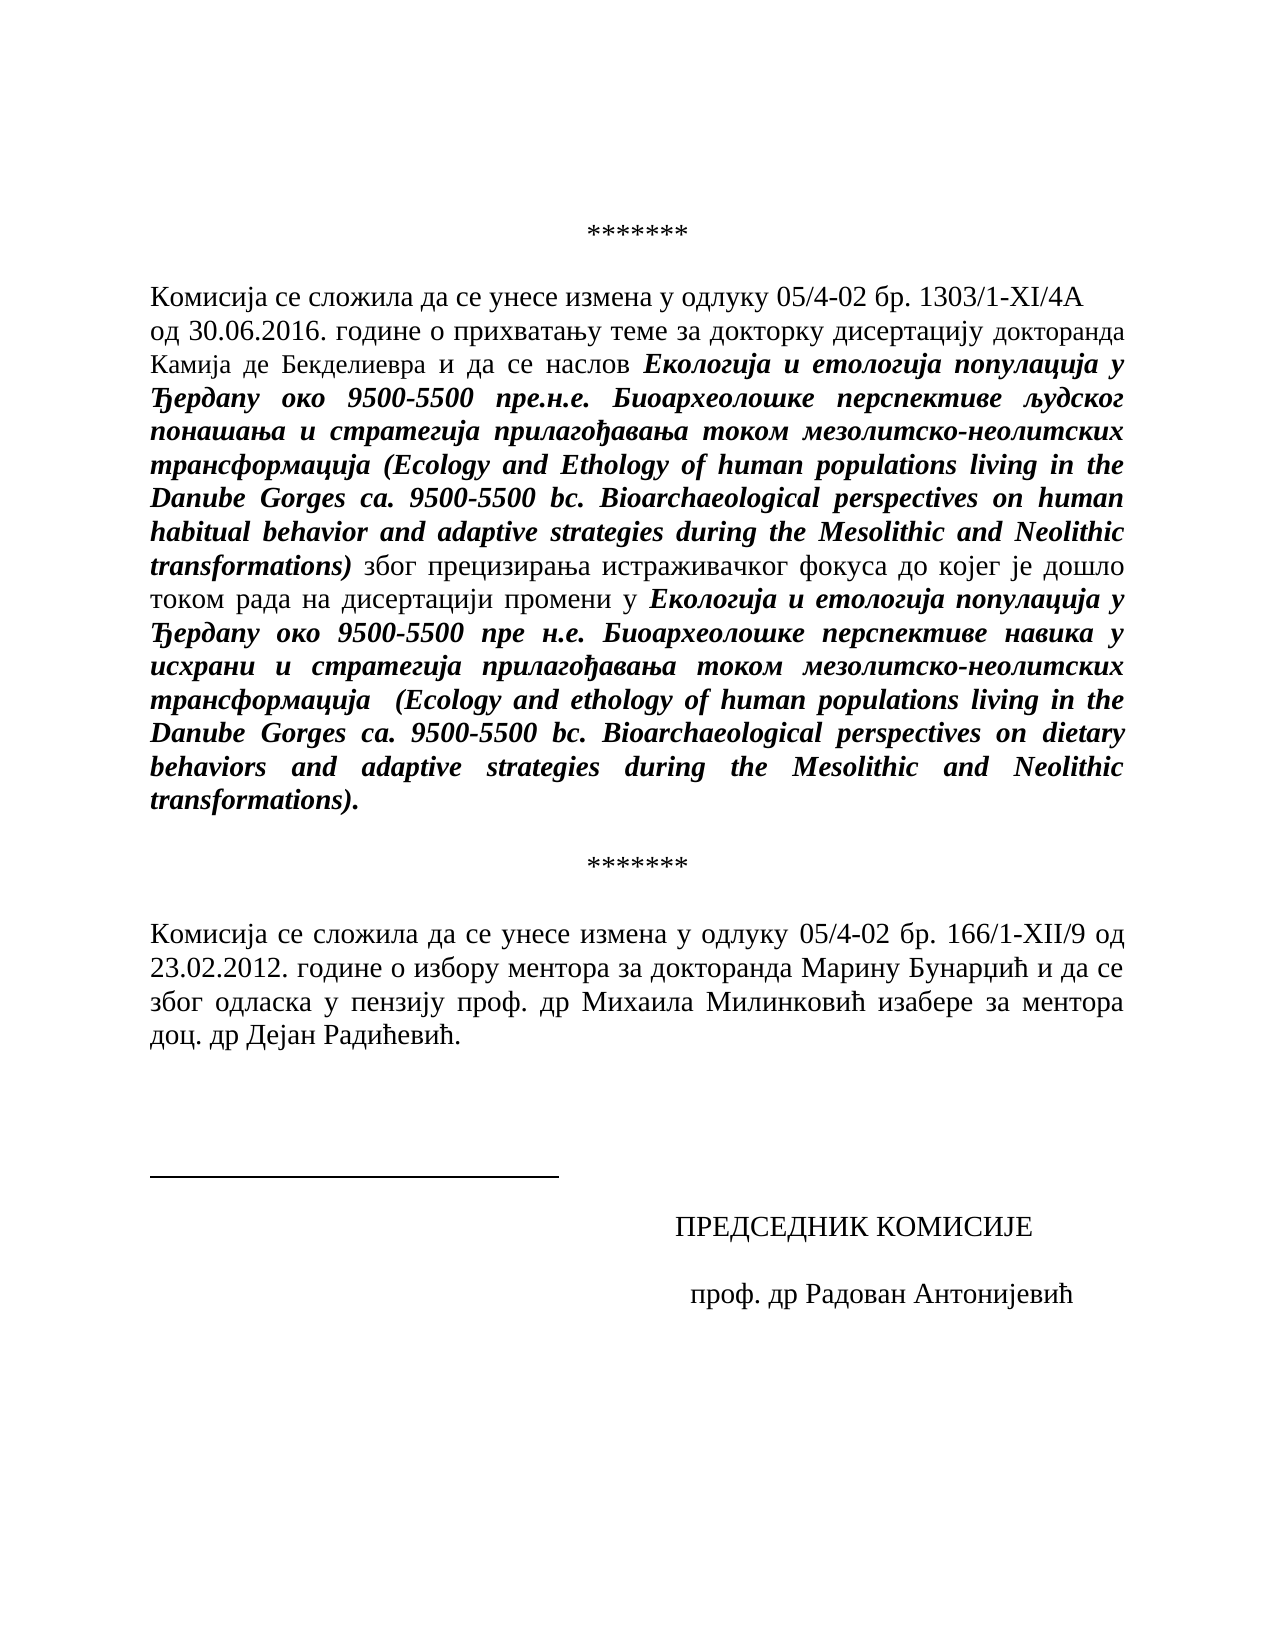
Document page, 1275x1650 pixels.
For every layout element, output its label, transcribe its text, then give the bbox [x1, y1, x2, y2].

text ******* [150, 217, 1125, 251]
text Комисија се сложила да се унесе измена у одлуку 05/4-02 бр. 1303/1-XI/4A [150, 279, 1125, 313]
text ПРЕДСЕДНИК КОМИСИЈЕ [150, 1209, 1125, 1242]
text проф. др Радован Антонијевић [150, 1276, 1125, 1309]
text ******* [150, 849, 1125, 883]
text од 30.06.2016. године о прихватању теме за докторку дисертацију докторанда Камија де Бекделиевра и да се наслов Екологија и етологија популација у Ђердапу око 9500-5500 пре.н.е. Биоархеолошке перспективе људског понашања и стратегија прилагођавања током мезолитско-неолитских трансформација (Ecology and Ethology of human populations living in the Danube Gorges ca. 9500-5500 bc. Bioarchaeological perspectives on human habitual behavior and adaptive strategies during the Mesolithic and Neolithic transformations) због прецизирања истраживачког фокуса до којег је дошло током рада на дисертацији промени у Екологија и етологија популација у Ђердапу око 9500-5500 пре н.е. Биоархеолошке перспективе навика у исхрани и стратегија прилагођавања током мезолитско-неолитских трансформација (Еcology and ethology of human populations living in the Danube Gorges ca. 9500-5500 bc. Bioarchaeological perspectives on dietary behaviors and adaptive strategies during the Mesolithic and Neolithic transformations). [150, 313, 1125, 816]
text Комисија се сложила да се унесе измена у одлуку 05/4-02 бр. 166/1-XII/9 од 23.02.2012. године о избору ментора за докторанда Марину Бунарџић и да се због одласка у пензију проф. др Михаила Милинковић изабере за ментора доц. др Дејан Радићевић. [150, 917, 1125, 1051]
